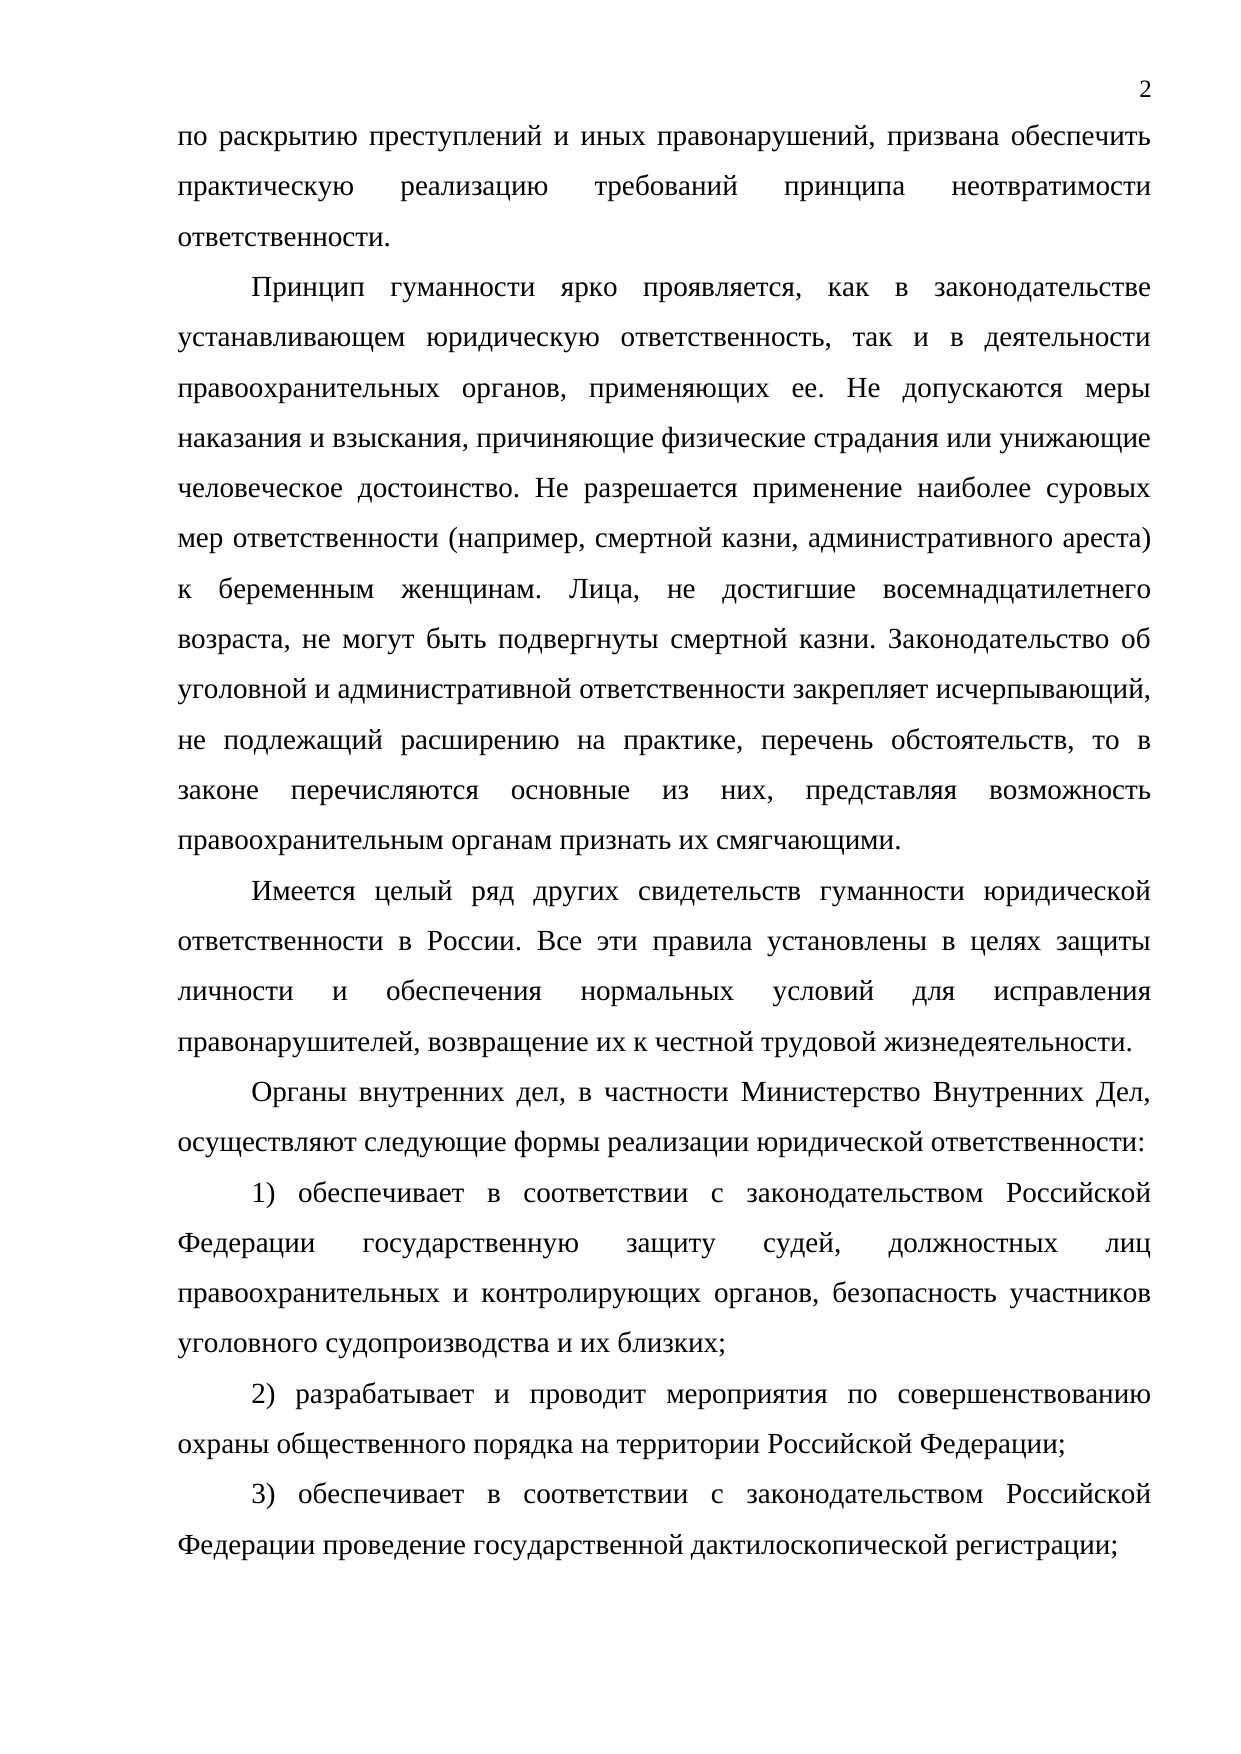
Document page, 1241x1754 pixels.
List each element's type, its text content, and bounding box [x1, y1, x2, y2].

text Принцип гуманности ярко проявляется, как в законодательстве устанавливающем юридическую ответственность, так и в деятельности правоохранительных органов, применяющих ее. Не допускаются меры наказания и взыскания, причиняющие физические страдания или унижающие человеческое достоинство. Не разрешается применение наиболее суровых мер ответственности (например, смертной казни, административного ареста) к беременным женщинам. Лица, не достигшие восемнадцатилетнего возраста, не могут быть подвергнуты смертной казни. Законодательство об уголовной и административной ответственности закрепляет исчерпывающий, не подлежащий расширению на практике, перечень обстоятельств, то в законе перечисляются основные из них, представляя возможность правоохранительным органам признать их смягчающими. [177, 269, 1152, 856]
text 3) обеспечивает в соответствии с законодательством Российской Федерации проведение государственной дактилоскопической регистрации; [177, 1477, 1152, 1560]
text 2) разрабатывает и проводит мероприятия по совершенствованию охраны общественного порядка на территории Российской Федерации; [177, 1376, 1152, 1460]
text Органы внутренних дел, в частности Министерство Внутренних Дел, осуществляют следующие формы реализации юридической ответственности: [177, 1074, 1152, 1158]
text Имеется целый ряд других свидетельств гуманности юридической ответственности в России. Все эти правила установлены в целях защиты личности и обеспечения нормальных условий для исправления правонарушителей, возвращение их к честной трудовой жизнедеятельности. [177, 873, 1152, 1057]
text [177, 118, 1152, 252]
text 1) обеспечивает в соответствии с законодательством Российской Федерации государственную защиту судей, должностных лиц правоохранительных и контролирующих органов, безопасность участников уголовного судопроизводства и их близких; [177, 1175, 1152, 1359]
